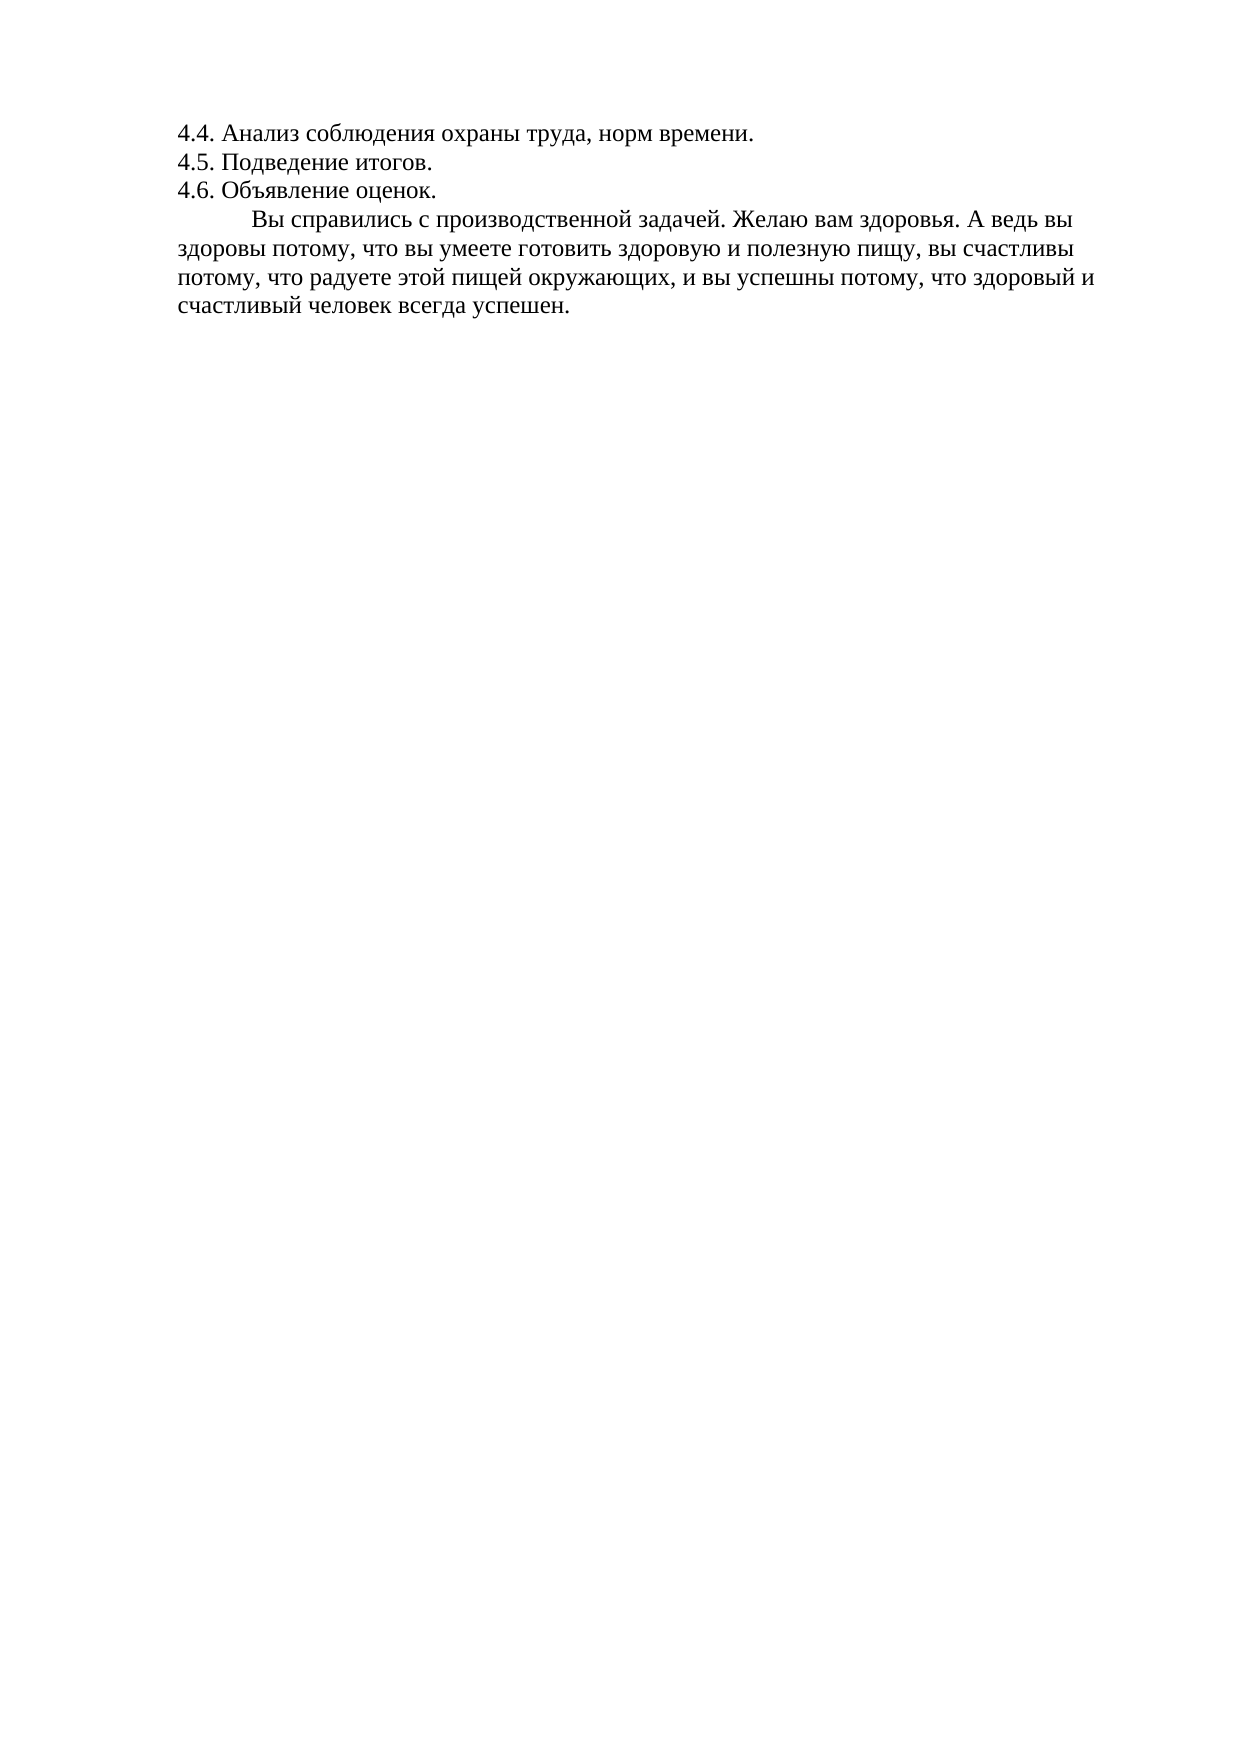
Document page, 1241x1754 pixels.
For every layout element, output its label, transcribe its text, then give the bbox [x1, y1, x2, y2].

text 4.5. Подведение итогов. [177, 147, 1152, 176]
text Вы справились с производственной задачей. Желаю вам здоровья. А ведь вы здоровы потому, что вы умеете готовить здоровую и полезную пищу, вы счастливы потому, что радуете этой пищей окружающих, и вы успешны потому, что здоровый и счастливый человек всегда успешен. [177, 204, 1152, 319]
text 4.6. Объявление оценок. [177, 176, 1152, 204]
text 4.4. Анализ соблюдения охраны труда, норм времени. [177, 118, 1152, 147]
